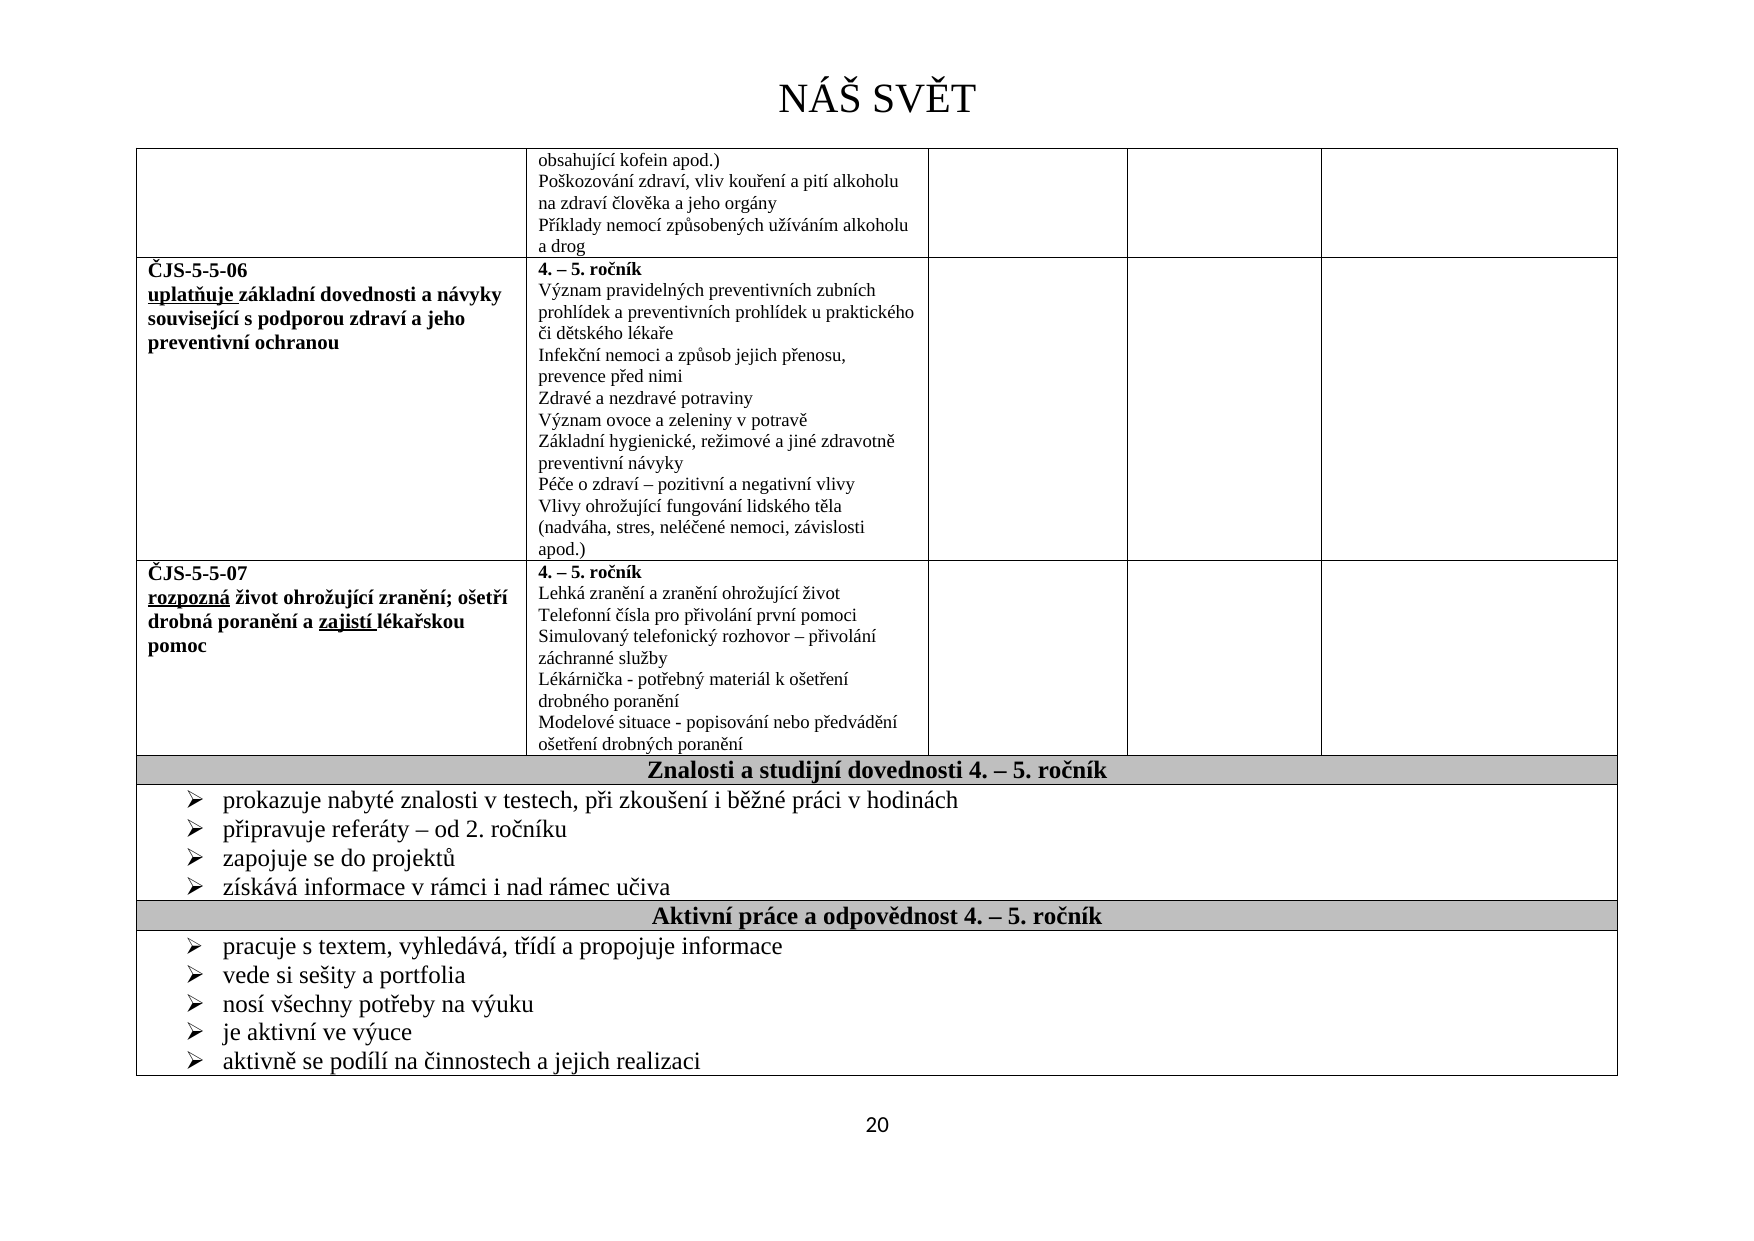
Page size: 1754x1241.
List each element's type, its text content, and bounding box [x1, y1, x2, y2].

table_cell [929, 561, 1127, 754]
table_cell [1322, 258, 1617, 559]
table_cell [929, 149, 1127, 257]
table_cell prokazuje nabyté znalosti v testech, při zkoušení i běžné práci v hodinách připravuje referáty – od 2. ročníku zapojuje se do projektů získává informace v rámci i nad rámec učiva [137, 785, 1617, 900]
table_cell Aktivní práce a odpovědnost 4. – 5. ročník [137, 901, 1617, 930]
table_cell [137, 931, 1617, 1075]
table_cell ČJS-5-5-06 uplatňuje základní dovednosti a návyky související s podporou zdraví a jeho preventivní ochranou [137, 258, 526, 559]
table_cell 4. – 5. ročník Lehká zranění a zranění ohrožující život Telefonní čísla pro přivolání první pomoci Simulovaný telefonický rozhovor – přivolání záchranné služby Lékárnička - potřebný materiál k ošetření drobného poranění Modelové situace - popisování nebo předvádění ošetření drobných poranění [527, 561, 928, 754]
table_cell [527, 149, 928, 257]
table_cell [1322, 149, 1617, 257]
table_cell [1322, 561, 1617, 754]
table_cell ČJS-5-5-07 rozpozná život ohrožující zranění; ošetří drobná poranění a zajistí lékařskou pomoc [137, 561, 526, 754]
table_cell [1128, 258, 1321, 559]
table_cell [1128, 149, 1321, 257]
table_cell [137, 149, 526, 257]
table_cell [929, 258, 1127, 559]
table_cell 4. – 5. ročník Význam pravidelných preventivních zubních prohlídek a preventivních prohlídek u praktického či dětského lékaře Infekční nemoci a způsob jejich přenosu, prevence před nimi Zdravé a nezdravé potraviny Význam ovoce a zeleniny v potravě Základní hygienické, režimové a jiné zdravotně preventivní návyky Péče o zdraví – pozitivní a negativní vlivy Vlivy ohrožující fungování lidského těla (nadváha, stres, neléčené nemoci, závislosti apod.) [527, 258, 928, 559]
table_cell [1128, 561, 1321, 754]
table_cell Znalosti a studijní dovednosti 4. – 5. ročník [137, 756, 1617, 784]
